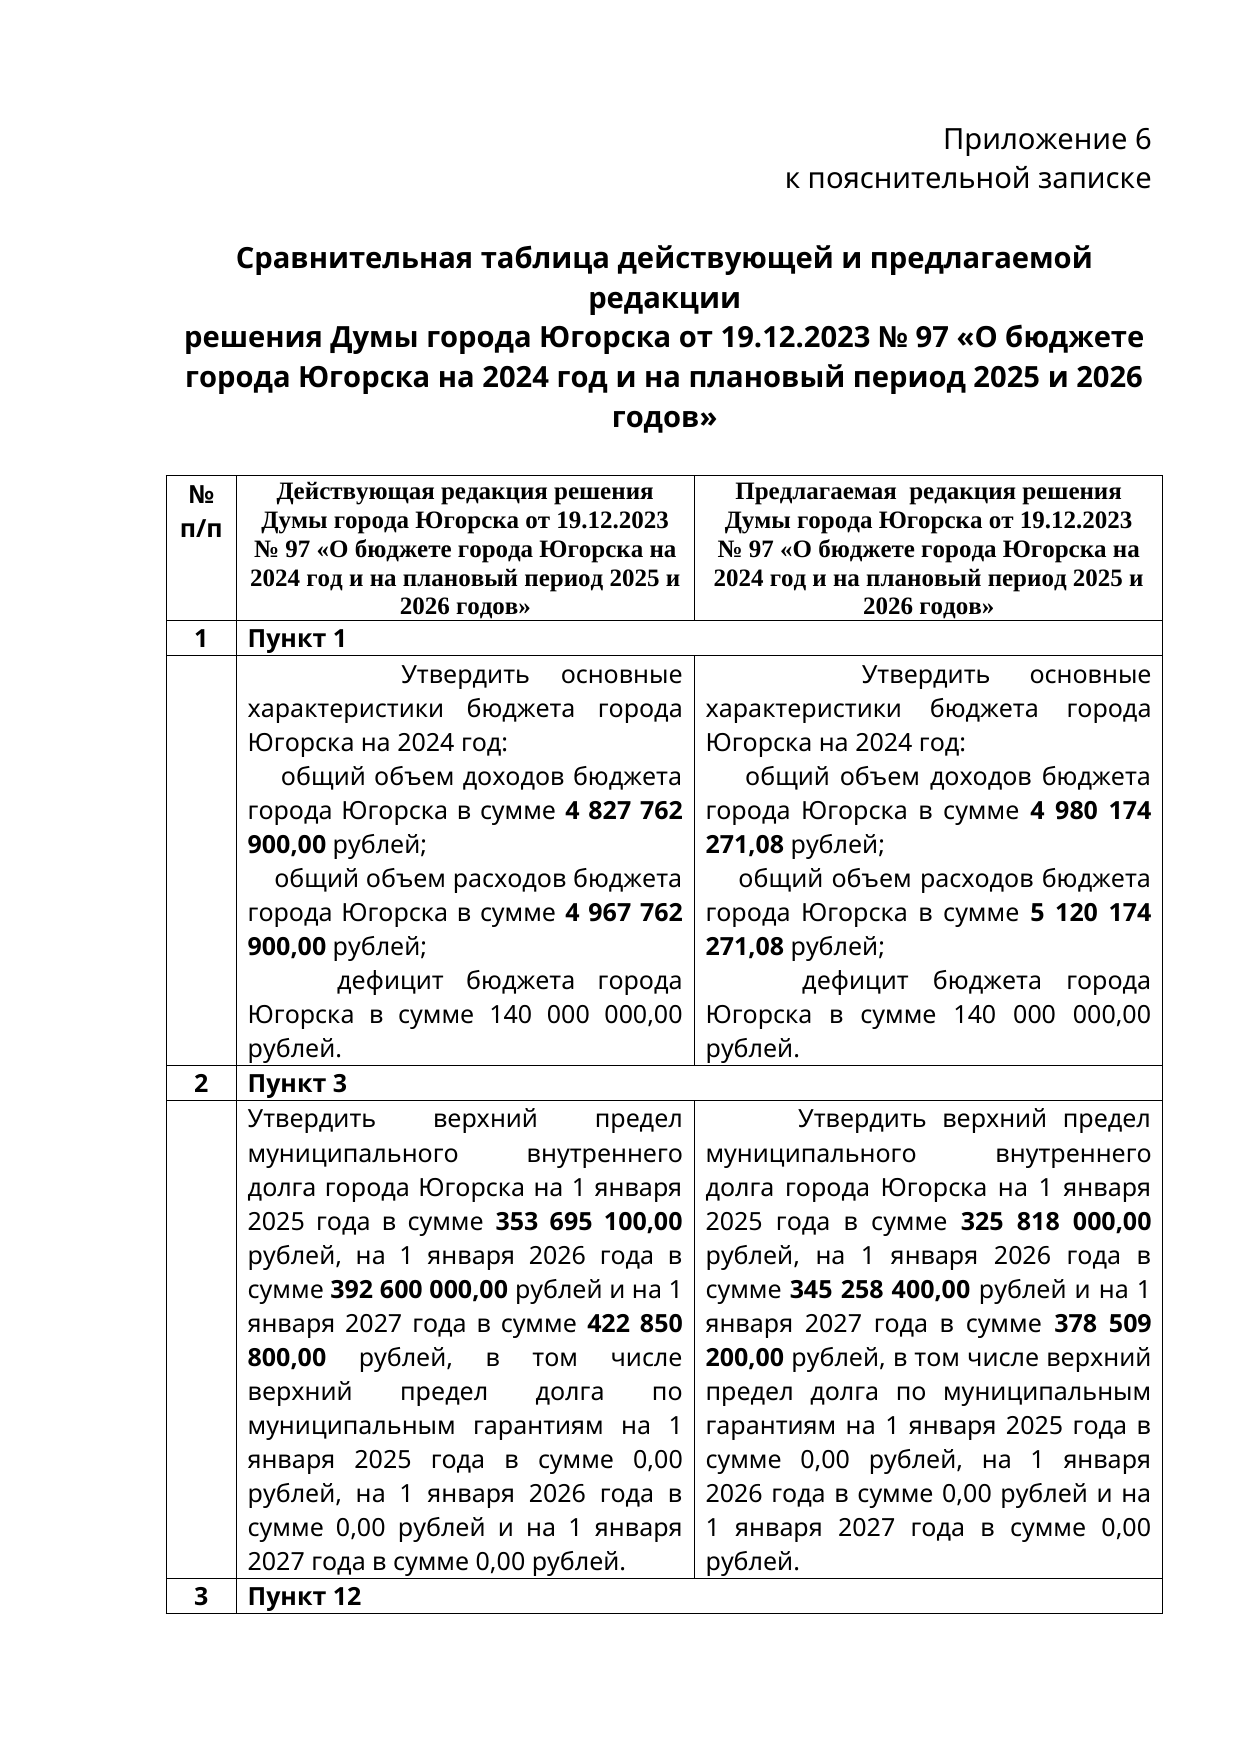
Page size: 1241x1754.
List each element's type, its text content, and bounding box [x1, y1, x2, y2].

table_cell Утвердить верхний предел муниципального внутреннего долга города Югорска на 1 января 2025 года в сумме 325 818 000,00 рублей, на 1 января 2026 года в сумме 345 258 400,00 рублей и на 1 января 2027 года в сумме 378 509 200,00 рублей, в том числе верхний предел долга по муниципальным гарантиям на 1 января 2025 года в сумме 0,00 рублей, на 1 января 2026 года в сумме 0,00 рублей и на 1 января 2027 года в сумме 0,00 рублей. [695, 1101, 1162, 1578]
table_cell Пункт 1 [237, 621, 1162, 655]
table_header Предлагаемая редакция решения Думы города Югорска от 19.12.2023 № 97 «О бюджете города Югорска на 2024 год и на плановый период 2025 и 2026 годов» [695, 476, 1162, 620]
text решения Думы города Югорска от 19.12.2023 № 97 «О бюджете города Югорска на 2024 год и на плановый период 2025 и 2026 годов» [177, 317, 1152, 436]
text Приложение 6 [177, 118, 1152, 158]
table_header № п/п [167, 476, 236, 620]
table_cell Пункт 12 [237, 1579, 1162, 1613]
table_cell 3 [167, 1579, 236, 1613]
text Сравнительная таблица действующей и предлагаемой редакции [177, 237, 1152, 317]
table_cell Утвердить основные характеристики бюджета города Югорска на 2024 год: общий объем доходов бюджета города Югорска в сумме 4 827 762 900,00 рублей; общий объем расходов бюджета города Югорска в сумме 4 967 762 900,00 рублей; дефицит бюджета города Югорска в сумме 140 000 000,00 рублей. [237, 656, 694, 1065]
table_cell Пункт 3 [237, 1066, 1162, 1100]
table_cell 1 [167, 621, 236, 655]
table_cell Утвердить верхний предел муниципального внутреннего долга города Югорска на 1 января 2025 года в сумме 353 695 100,00 рублей, на 1 января 2026 года в сумме 392 600 000,00 рублей и на 1 января 2027 года в сумме 422 850 800,00 рублей, в том числе верхний предел долга по муниципальным гарантиям на 1 января 2025 года в сумме 0,00 рублей, на 1 января 2026 года в сумме 0,00 рублей и на 1 января 2027 года в сумме 0,00 рублей. [237, 1101, 694, 1578]
table_cell 2 [167, 1066, 236, 1100]
text к пояснительной записке [177, 158, 1152, 197]
table_cell [167, 1101, 236, 1578]
table_cell [167, 656, 236, 1065]
table_cell Утвердить основные характеристики бюджета города Югорска на 2024 год: общий объем доходов бюджета города Югорска в сумме 4 980 174 271,08 рублей; общий объем расходов бюджета города Югорска в сумме 5 120 174 271,08 рублей; дефицит бюджета города Югорска в сумме 140 000 000,00 рублей. [695, 656, 1162, 1065]
table_header Действующая редакция решения Думы города Югорска от 19.12.2023 № 97 «О бюджете города Югорска на 2024 год и на плановый период 2025 и 2026 годов» [237, 476, 694, 620]
